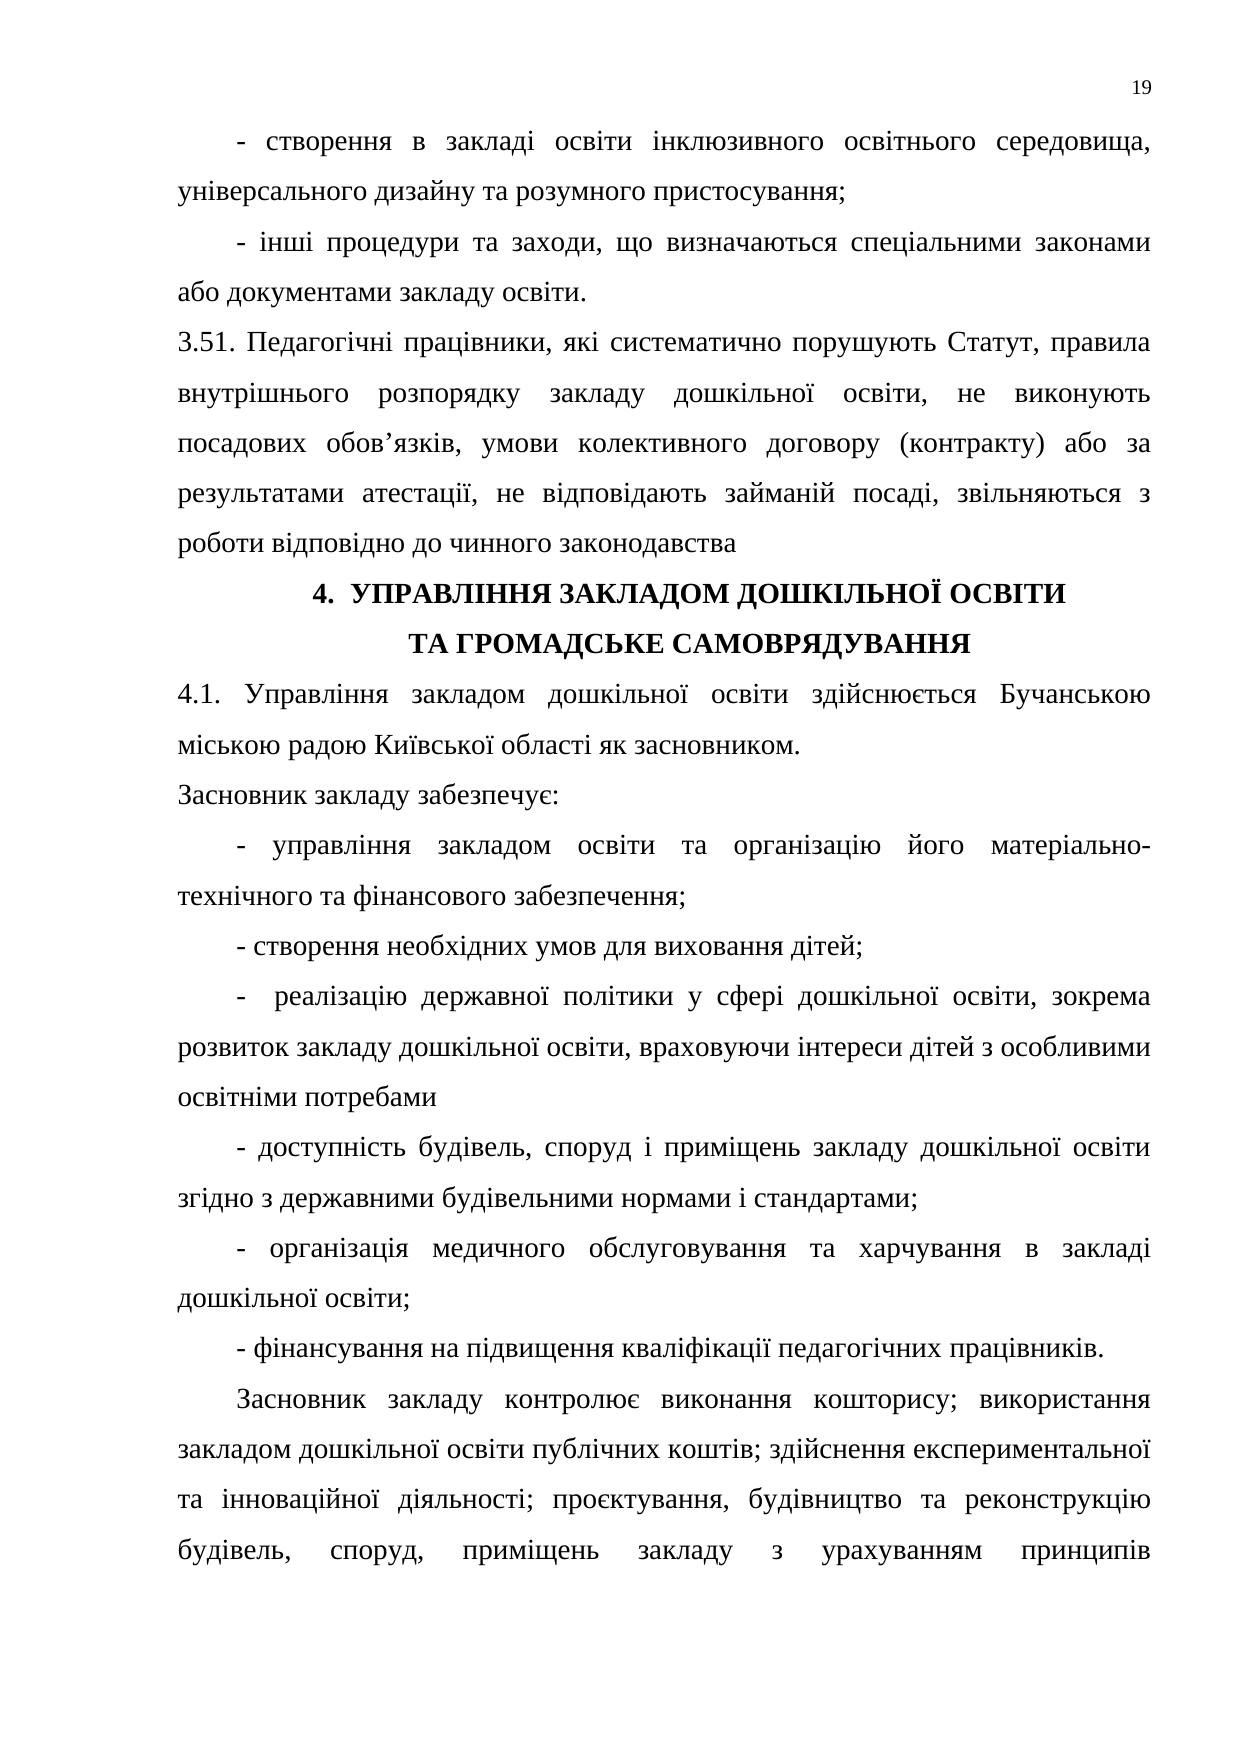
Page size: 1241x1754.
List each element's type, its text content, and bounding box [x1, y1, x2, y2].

text 4.1. Управління закладом дошкільної освіти здійснюється Бучанською міською радою Київської області як засновником. [177, 677, 1152, 760]
text - управління закладом освіти та організацію його матеріально-технічного та фінансового забезпечення; [177, 827, 1152, 911]
text - інші процедури та заходи, що визначаються спеціальними законами або документами закладу освіти. [177, 224, 1152, 308]
text - створення необхідних умов для виховання дітей; [177, 928, 1152, 962]
text - реалізацію державної політики у сфері дошкільної освіти, зокрема розвиток закладу дошкільної освіти, враховуючи інтереси дітей з особливими освітніми потребами [177, 978, 1152, 1113]
text - створення в закладі освіти інклюзивного освітнього середовища, універсального дизайну та розумного пристосування; [177, 123, 1152, 207]
text Засновник закладу забезпечує: [177, 777, 1152, 811]
text - організація медичного обслуговування та харчування в закладі дошкільної освіти; [177, 1230, 1152, 1314]
text ТА ГРОМАДСЬКЕ САМОВРЯДУВАННЯ [227, 626, 1152, 660]
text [177, 1381, 1152, 1565]
text 3.51. Педагогічні працівники, які систематично порушують Статут, правила внутрішнього розпорядку закладу дошкільної освіти, не виконують посадових обов’язків, умови колективного договору (контракту) або за результатами атестації, не відповідають займаній посаді, звільняються з роботи відповідно до чинного законодавства [177, 324, 1152, 559]
text - фінансування на підвищення кваліфікації педагогічних працівників. [177, 1331, 1152, 1364]
list УПРАВЛІННЯ ЗАКЛАДОМ ДОШКІЛЬНОЇ ОСВІТИ [227, 576, 1152, 609]
text - доступність будівель, споруд і приміщень закладу дошкільної освіти згідно з державними будівельними нормами і стандартами; [177, 1129, 1152, 1213]
